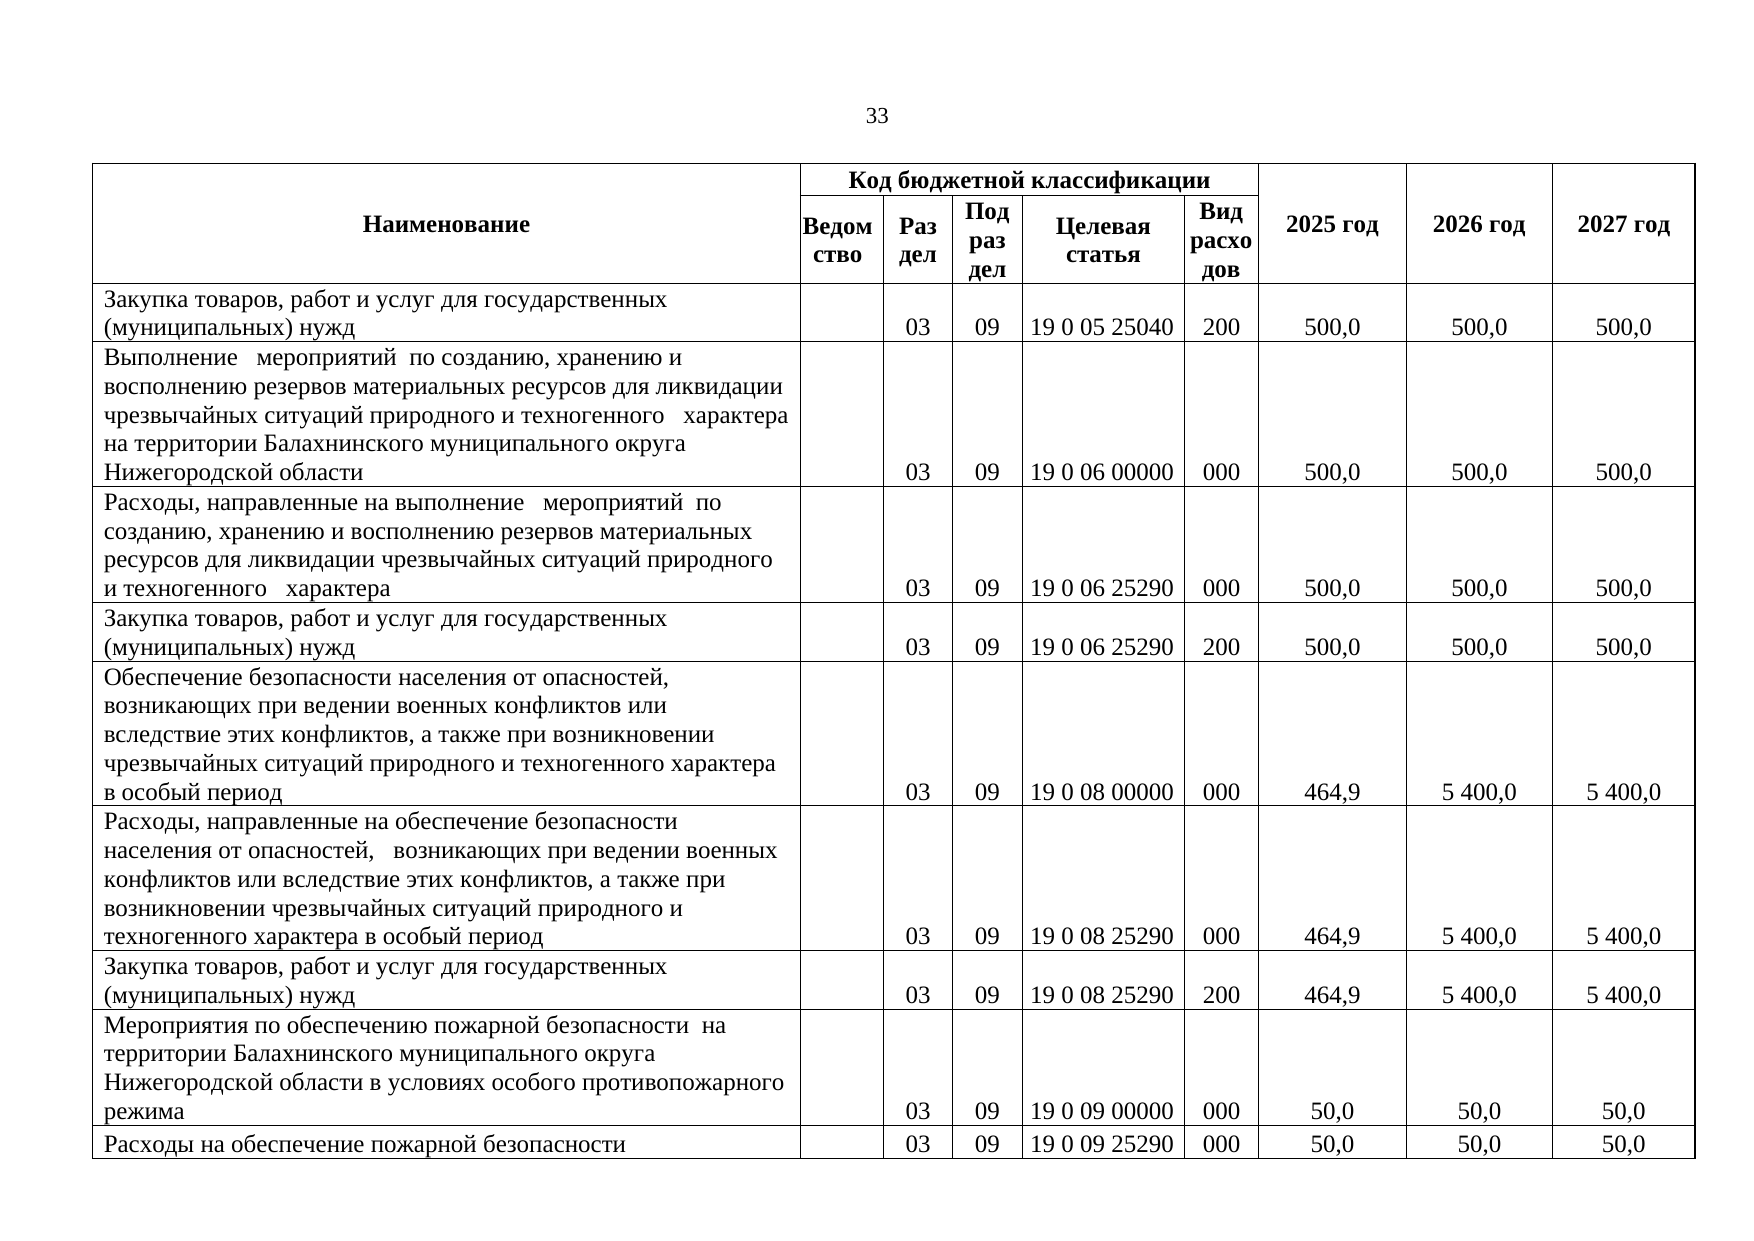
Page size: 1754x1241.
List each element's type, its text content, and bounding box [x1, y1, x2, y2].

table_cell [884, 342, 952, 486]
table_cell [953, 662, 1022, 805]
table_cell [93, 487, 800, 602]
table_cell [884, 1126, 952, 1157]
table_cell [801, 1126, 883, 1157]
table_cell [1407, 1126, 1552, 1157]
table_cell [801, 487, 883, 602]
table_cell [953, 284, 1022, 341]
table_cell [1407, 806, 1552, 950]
table_header Наименование [93, 164, 800, 283]
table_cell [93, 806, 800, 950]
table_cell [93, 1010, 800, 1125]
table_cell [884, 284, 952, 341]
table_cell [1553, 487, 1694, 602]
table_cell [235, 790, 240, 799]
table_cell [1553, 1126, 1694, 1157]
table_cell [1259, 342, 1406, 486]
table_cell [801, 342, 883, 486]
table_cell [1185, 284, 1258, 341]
table_header Код бюджетной классификации [801, 164, 1258, 195]
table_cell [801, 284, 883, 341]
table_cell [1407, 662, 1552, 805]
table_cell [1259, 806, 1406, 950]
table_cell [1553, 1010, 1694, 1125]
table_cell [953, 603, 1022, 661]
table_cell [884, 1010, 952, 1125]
table_header 2025 год [1259, 164, 1406, 283]
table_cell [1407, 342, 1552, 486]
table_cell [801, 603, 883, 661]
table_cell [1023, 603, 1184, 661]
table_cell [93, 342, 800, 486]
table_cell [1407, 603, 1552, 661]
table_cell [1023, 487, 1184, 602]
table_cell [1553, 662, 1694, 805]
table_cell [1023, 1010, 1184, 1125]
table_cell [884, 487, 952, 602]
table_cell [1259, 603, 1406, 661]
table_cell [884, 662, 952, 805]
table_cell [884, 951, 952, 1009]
table_header 2026 год [1407, 164, 1552, 283]
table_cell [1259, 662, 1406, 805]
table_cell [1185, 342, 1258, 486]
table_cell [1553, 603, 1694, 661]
table_cell Раз дел [884, 196, 952, 283]
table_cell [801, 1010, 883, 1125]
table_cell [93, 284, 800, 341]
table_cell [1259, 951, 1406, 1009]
table_cell Под раз дел [953, 196, 1022, 283]
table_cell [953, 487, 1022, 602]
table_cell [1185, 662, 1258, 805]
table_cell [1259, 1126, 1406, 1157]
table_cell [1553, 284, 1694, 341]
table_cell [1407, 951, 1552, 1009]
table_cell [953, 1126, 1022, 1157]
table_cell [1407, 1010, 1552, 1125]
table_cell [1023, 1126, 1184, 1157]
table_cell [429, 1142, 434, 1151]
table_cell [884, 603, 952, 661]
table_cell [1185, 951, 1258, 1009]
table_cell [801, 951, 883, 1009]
table_header 2027 год [1553, 164, 1694, 283]
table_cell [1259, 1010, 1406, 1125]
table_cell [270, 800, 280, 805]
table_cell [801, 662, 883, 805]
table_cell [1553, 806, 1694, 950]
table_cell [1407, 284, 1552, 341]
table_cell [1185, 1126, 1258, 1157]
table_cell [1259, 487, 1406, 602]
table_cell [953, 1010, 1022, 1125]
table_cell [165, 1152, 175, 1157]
table_cell Целевая статья [1023, 196, 1184, 283]
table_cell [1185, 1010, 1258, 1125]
table_cell Вид расхо дов [1185, 196, 1258, 283]
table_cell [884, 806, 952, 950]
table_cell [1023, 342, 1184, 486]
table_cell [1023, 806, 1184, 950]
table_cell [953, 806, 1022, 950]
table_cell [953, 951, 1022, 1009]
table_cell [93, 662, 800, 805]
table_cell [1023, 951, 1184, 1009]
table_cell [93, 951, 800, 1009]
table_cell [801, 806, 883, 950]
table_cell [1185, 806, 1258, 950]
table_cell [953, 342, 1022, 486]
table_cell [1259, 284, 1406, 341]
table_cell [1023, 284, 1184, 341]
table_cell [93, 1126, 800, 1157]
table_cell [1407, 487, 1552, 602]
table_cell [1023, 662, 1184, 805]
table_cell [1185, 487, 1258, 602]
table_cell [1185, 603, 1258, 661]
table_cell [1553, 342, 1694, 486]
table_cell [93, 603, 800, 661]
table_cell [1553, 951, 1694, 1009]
table_cell Ведом ство [801, 196, 883, 283]
